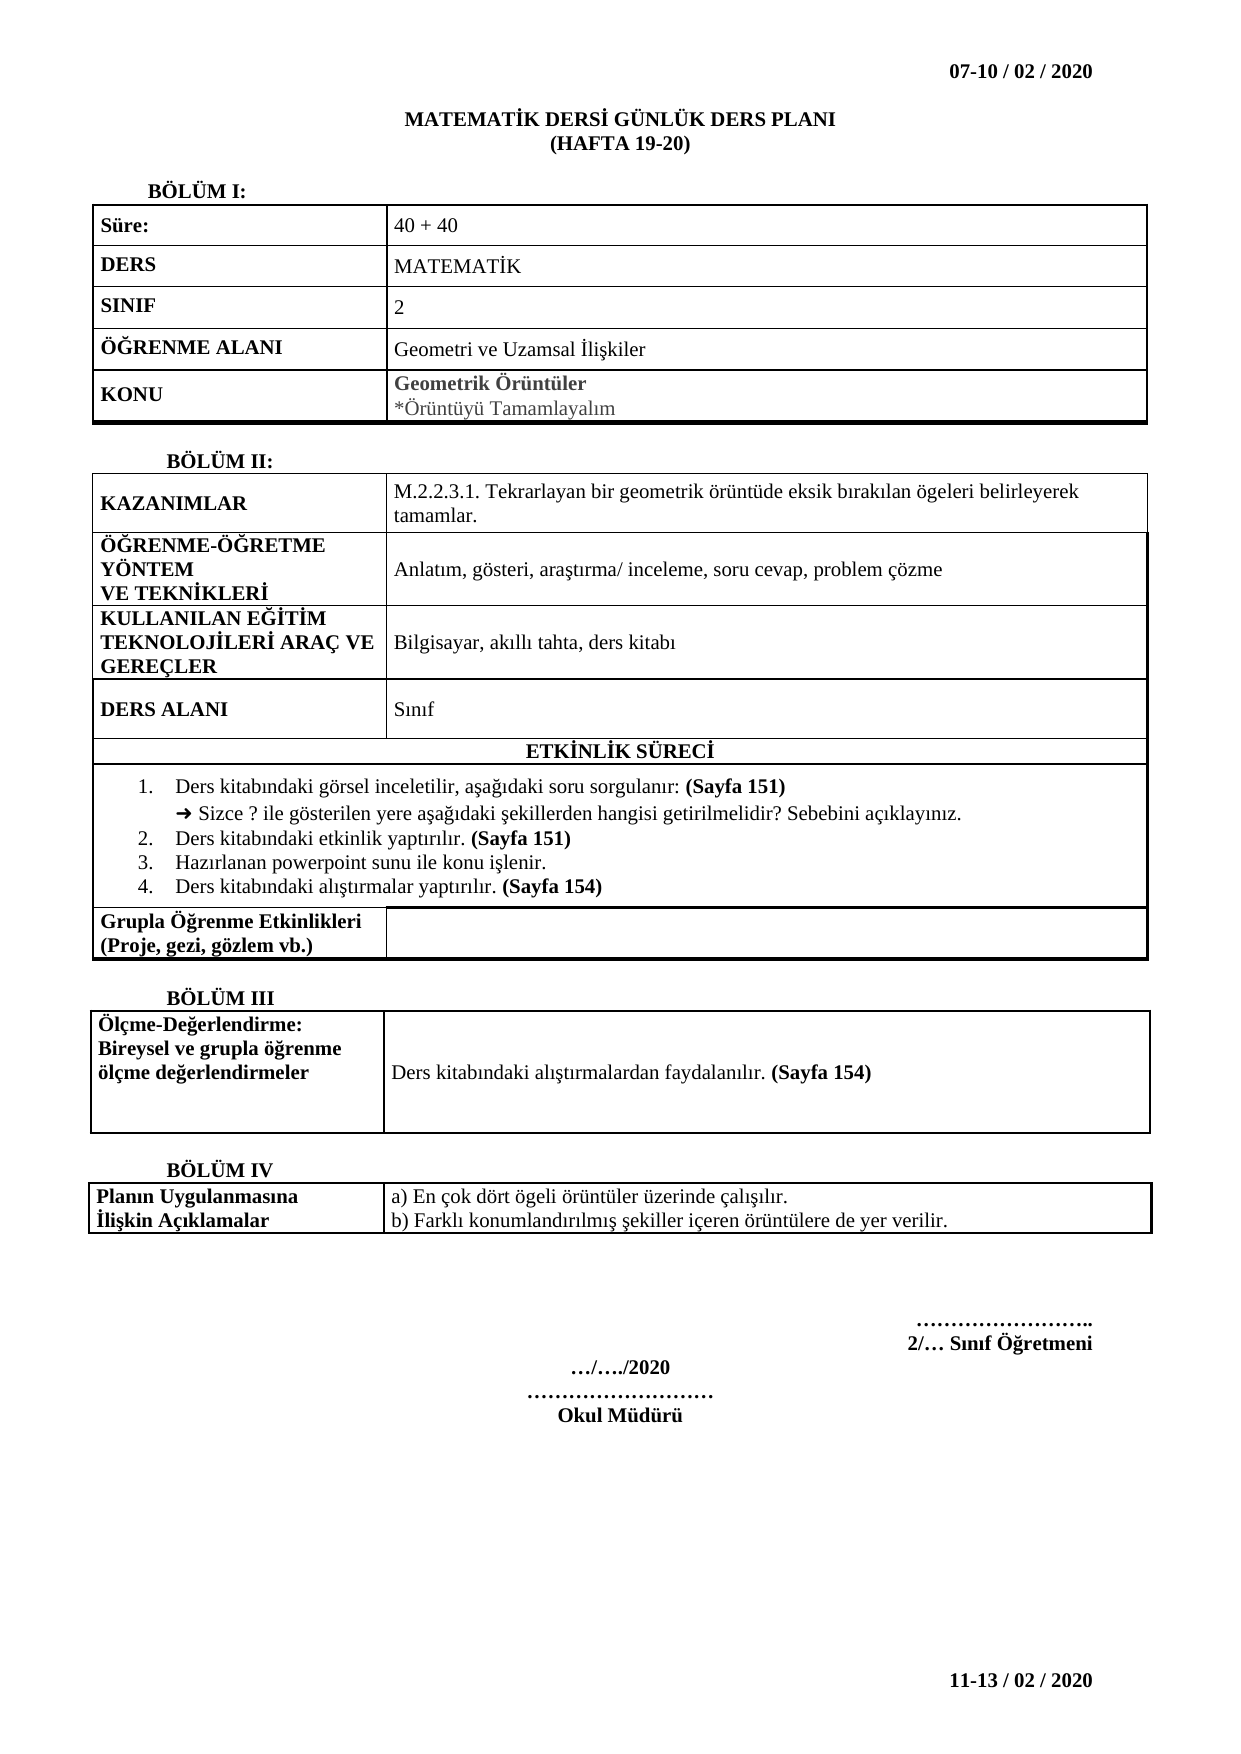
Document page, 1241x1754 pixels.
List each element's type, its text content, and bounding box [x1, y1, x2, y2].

table_cell 2 [388, 287, 1146, 327]
table_cell DERS [94, 246, 386, 286]
table_cell Anlatım, gösteri, araştırma/ inceleme, soru cevap, problem çözme [387, 533, 1146, 605]
table_header M.2.2.3.1. Tekrarlayan bir geometrik örüntüde eksik bırakılan ögeleri belirleyerek tamamlar. [387, 474, 1147, 532]
table_cell Sınıf [387, 680, 1146, 738]
subtitle BÖLÜM IV [148, 1158, 1092, 1182]
text 2/… Sınıf Öğretmeni [148, 1331, 1092, 1355]
text (HAFTA 19-20) [148, 131, 1092, 155]
table_cell MATEMATİK [388, 246, 1146, 286]
text Okul Müdürü [148, 1403, 1092, 1427]
table_cell ÖĞRENME ALANI [94, 329, 386, 369]
table_cell [387, 909, 1146, 957]
table_cell DERS ALANI [94, 680, 386, 738]
text ……………………… [148, 1379, 1092, 1403]
text BÖLÜM II: [148, 449, 1092, 473]
table_cell KONU [94, 371, 386, 420]
table_cell SINIF [94, 287, 386, 327]
table_header a) En çok dört ögeli örüntüler üzerinde çalışılır. b) Farklı konumlandırılmış şekiller içeren örüntülere de yer verilir. [385, 1184, 1150, 1232]
text …………………….. [148, 1307, 1092, 1331]
text 07-10 / 02 / 2020 [148, 59, 1092, 83]
text 11-13 / 02 / 2020 [148, 1667, 1092, 1692]
table_cell KULLANILAN EĞİTİM TEKNOLOJİLERİ ARAÇ VE GEREÇLER [93, 606, 386, 678]
table_cell ÖĞRENME-ÖĞRETME YÖNTEM VE TEKNİKLERİ [93, 533, 386, 605]
table_cell Geometrik Örüntüler *Örüntüyü Tamamlayalım [388, 371, 1146, 420]
table_header Süre: [94, 206, 386, 245]
subtitle BÖLÜM III [148, 985, 1092, 1009]
text MATEMATİK DERSİ GÜNLÜK DERS PLANI [148, 107, 1092, 131]
table_header Ölçme-Değerlendirme: Bireysel ve grupla öğrenme ölçme değerlendirmeler [92, 1012, 383, 1132]
table_cell ETKİNLİK SÜRECİ [94, 739, 1146, 763]
table_header KAZANIMLAR [93, 474, 386, 532]
table_header 40 + 40 [388, 206, 1146, 245]
text BÖLÜM I: [148, 179, 1092, 203]
table_cell Ders kitabındaki görsel inceletilir, aşağıdaki soru sorgulanır: (Sayfa 151) ➜ Sizce ? ile gösterilen yere aşağıdaki şekillerden hangisi getirilmelidir? Sebebini açıklayınız. Ders kitabındaki etkinlik yaptırılır. (Sayfa 151) Hazırlanan powerpoint sunu ile konu işlenir. Ders kitabındaki alıştırmalar yaptırılır. (Sayfa 154) [94, 765, 1146, 906]
table_cell Grupla Öğrenme Etkinlikleri (Proje, gezi, gözlem vb.) [94, 908, 386, 957]
table_cell Geometri ve Uzamsal İlişkiler [388, 329, 1146, 369]
table_cell Bilgisayar, akıllı tahta, ders kitabı [387, 606, 1146, 678]
table_header Ders kitabındaki alıştırmalardan faydalanılır. (Sayfa 154) [385, 1012, 1149, 1132]
text …/…./2020 [148, 1355, 1092, 1379]
table_header Planın Uygulanmasına İlişkin Açıklamalar [90, 1184, 383, 1232]
